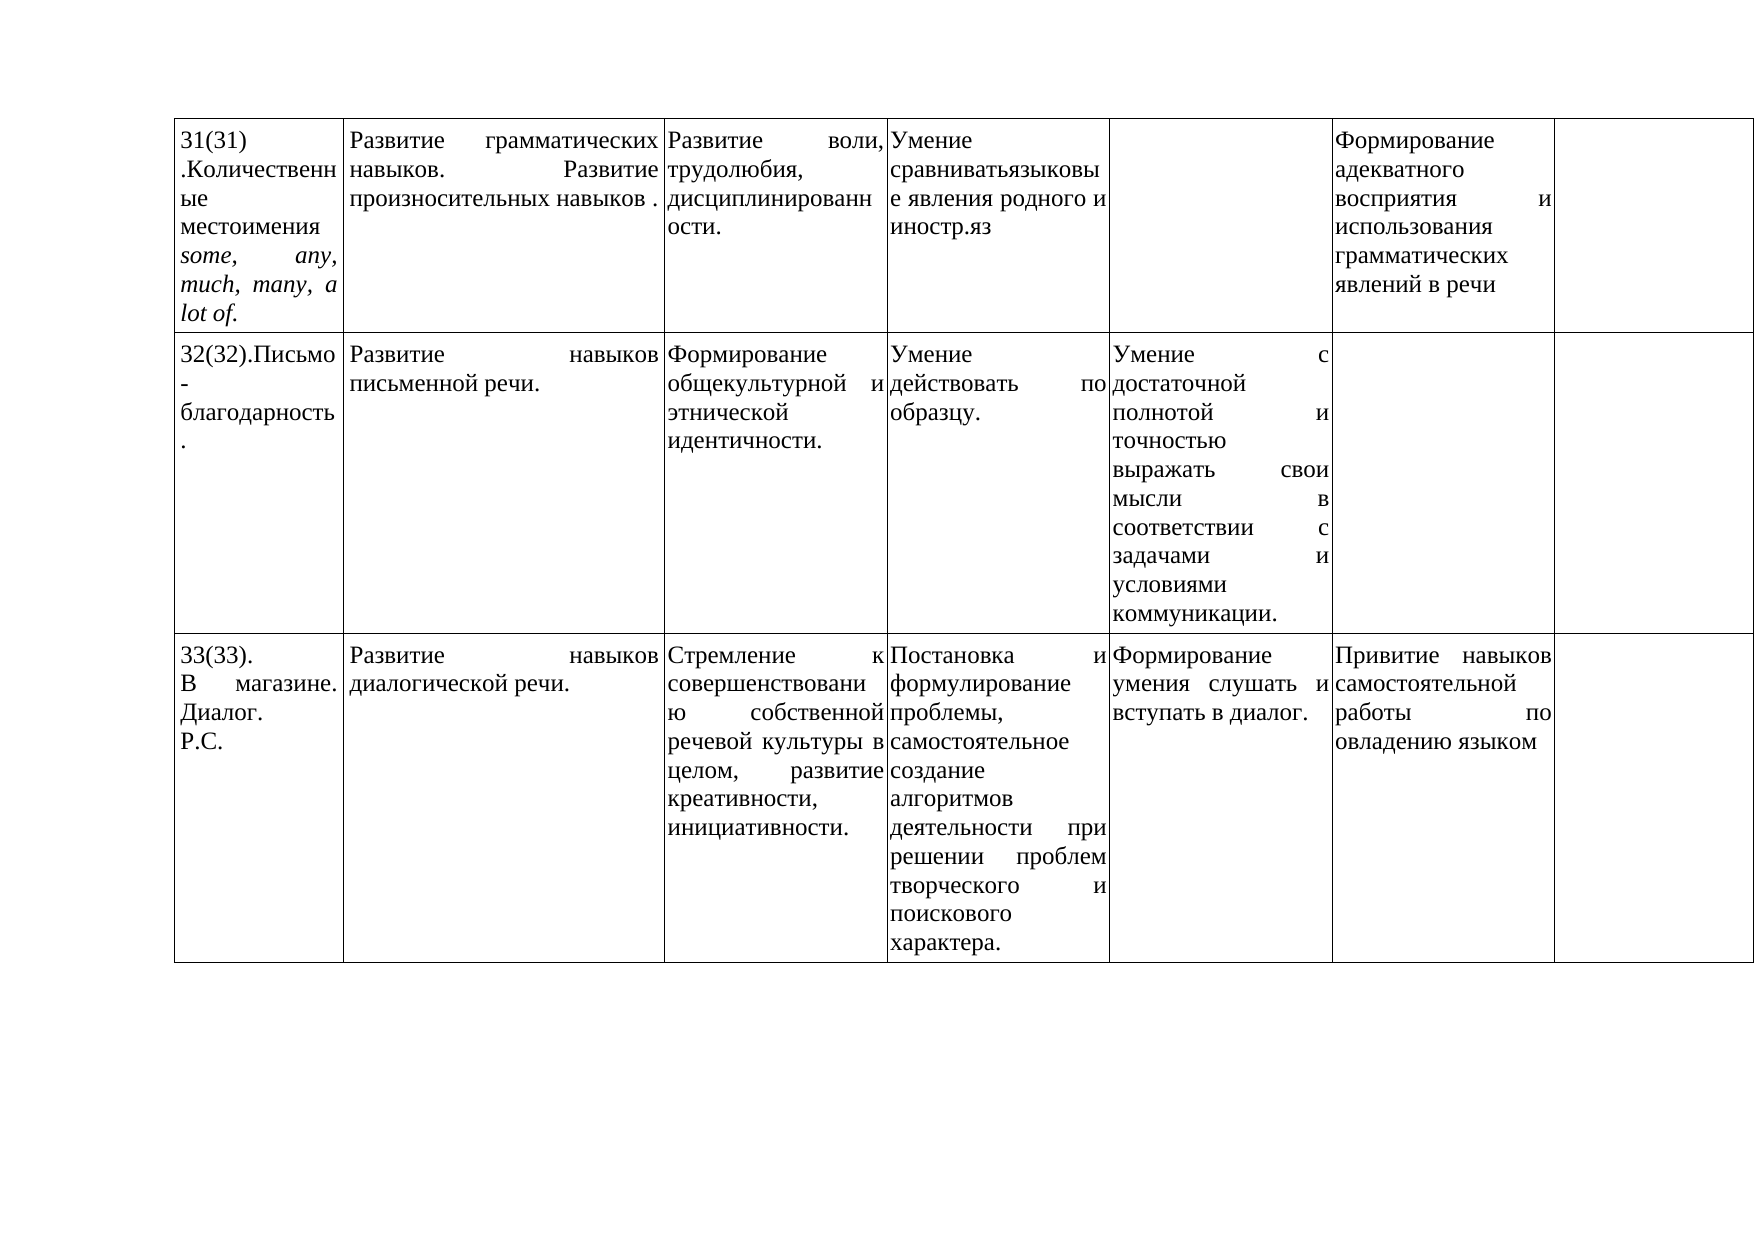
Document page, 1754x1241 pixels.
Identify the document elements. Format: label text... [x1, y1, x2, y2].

table_cell Умение с достаточной полнотой и точностью выражать свои мысли в соответствии с задачами и условиями коммуникации. [1110, 333, 1332, 633]
table_cell Формирование общекультурной и этнической идентичности. [665, 333, 887, 633]
table_cell Развитие грамматических навыков. Развитие произносительных навыков . [344, 119, 664, 332]
table_cell 32(32).Письмо-благодарность. [175, 333, 343, 633]
table_cell Развитие воли, трудолюбия, дисциплинированности. [665, 119, 887, 332]
table_cell Постановка и формулирование проблемы, самостоятельное создание алгоритмов деятельности при решении проблем творческого и поискового характера. [888, 634, 1109, 962]
table_cell Развитие навыков диалогической речи. [344, 634, 664, 962]
table_cell Развитие навыков письменной речи. [344, 333, 664, 633]
table_cell [1555, 333, 1753, 633]
table_cell 33(33). В магазине. Диалог. Р.С. [175, 634, 343, 962]
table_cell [1333, 634, 1554, 962]
table_cell Умение действовать по образцу. [888, 333, 1109, 633]
table_cell [1555, 119, 1753, 332]
table_cell [1110, 119, 1332, 332]
table_cell [1555, 634, 1753, 962]
table_cell Формирование адекватного восприятия и использования грамматических явлений в речи [1333, 119, 1554, 332]
table_cell [1333, 333, 1554, 633]
table_cell Стремление к совершенствованию собственной речевой культуры в целом, развитие креативности, инициативности. [665, 634, 887, 962]
table_cell Формирование умения слушать и вступать в диалог. [1110, 634, 1332, 962]
table_cell 31(31).Количественные местоимения some, any, much, many, a lot of. [175, 119, 343, 332]
table_cell Умение сравниватьязыковые явления родного и иностр.яз [888, 119, 1109, 332]
